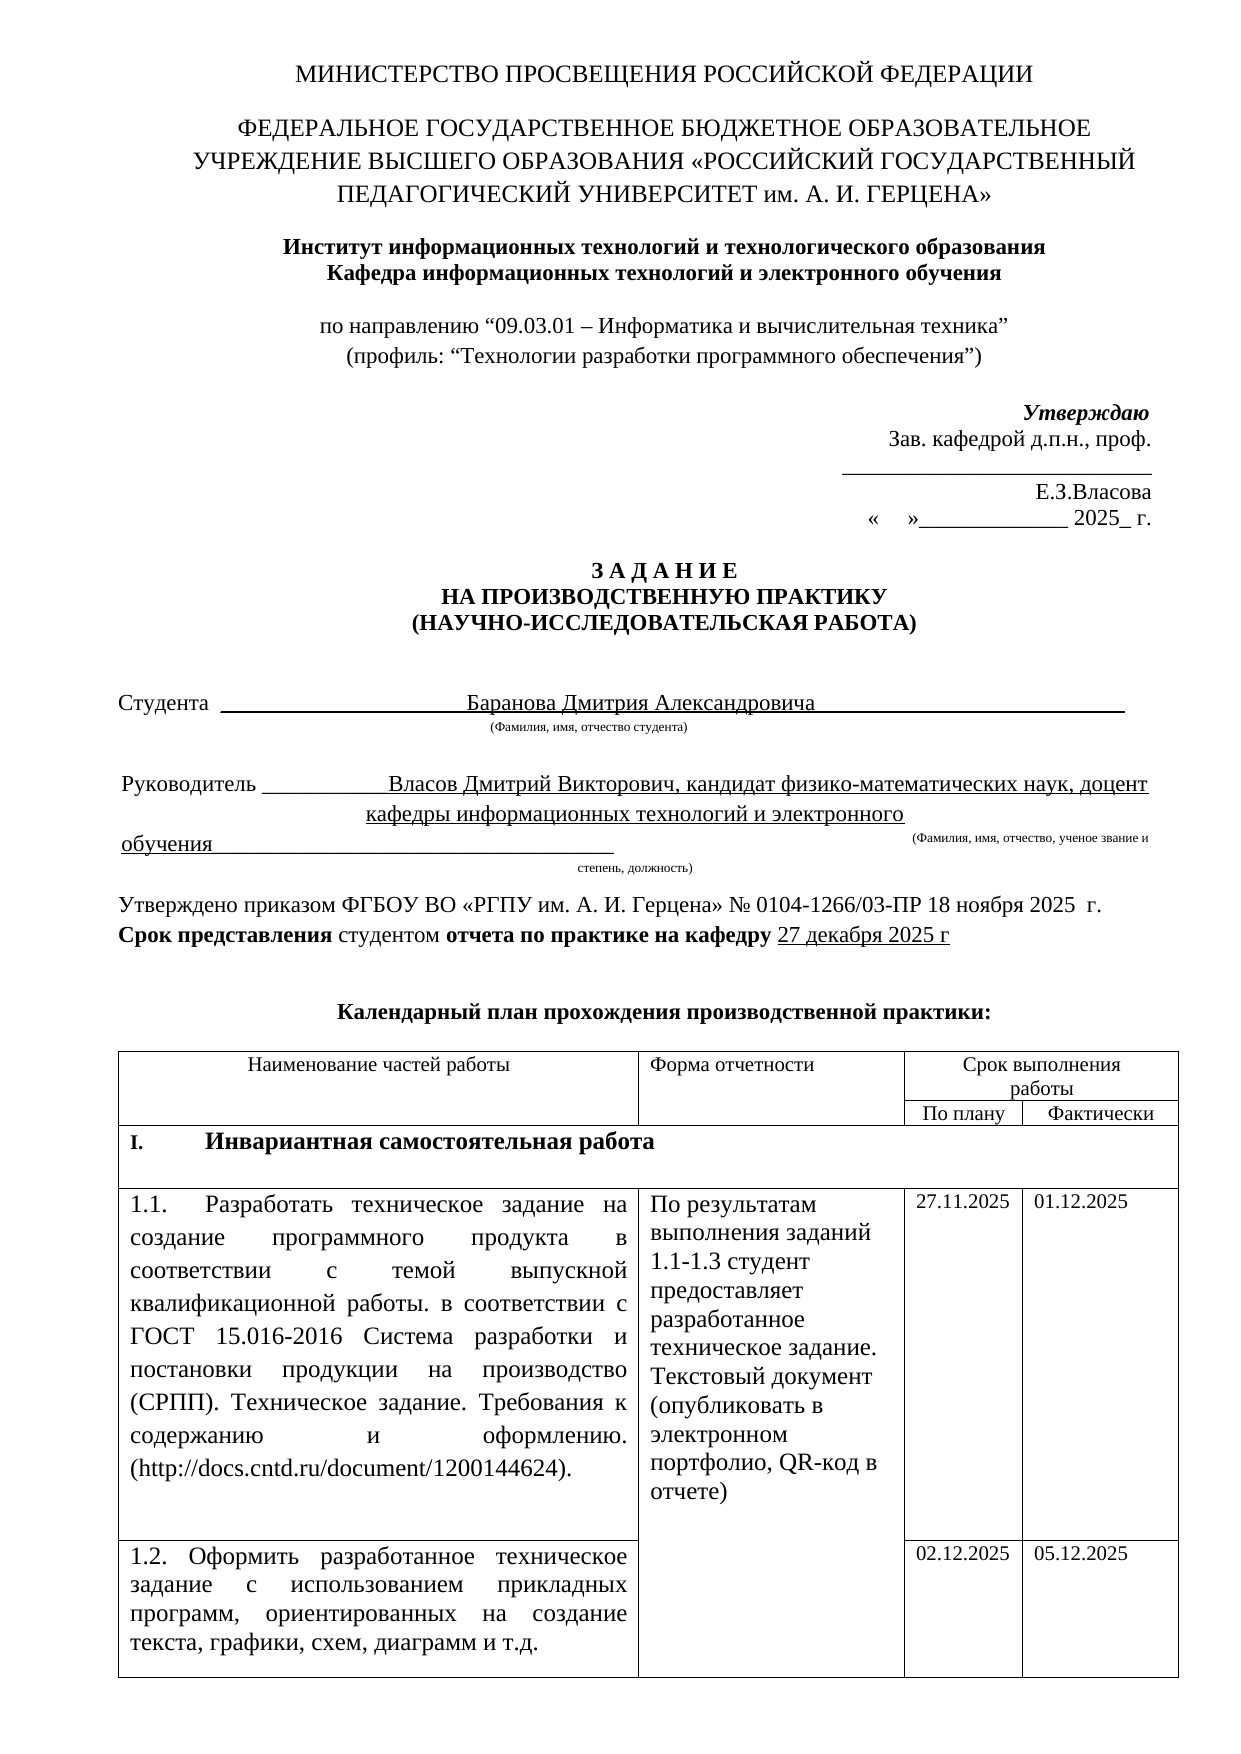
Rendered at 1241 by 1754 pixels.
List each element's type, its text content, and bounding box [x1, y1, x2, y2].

text МИНИСТЕРСТВО ПРОСВЕЩЕНИЯ РОССИЙСКОЙ ФЕДЕРАЦИИ [177, 59, 1152, 88]
text ФЕДЕРАЛЬНОЕ ГОСУДАРСТВЕННОЕ БЮДЖЕТНОЕ ОБРАЗОВАТЕЛЬНОЕ УЧРЕЖДЕНИЕ ВЫСШЕГО ОБРАЗОВАНИЯ «РОССИЙСКИЙ ГОСУДАРСТВЕННЫЙ ПЕДАГОГИЧЕСКИЙ УНИВЕРСИТЕТ им. А. И. ГЕРЦЕНА» [177, 113, 1152, 208]
text Утверждаю [177, 399, 1152, 425]
text ___________________________ [177, 451, 1152, 478]
text Институт информационных технологий и технологического образования [177, 233, 1152, 259]
text Зав. кафедрой д.п.н., проф. [177, 425, 1152, 451]
text Утверждено приказом ФГБОУ ВО «РГПУ им. А. И. Герцена» № 0104-1266/03-ПР 18 ноября 2025 г. [118, 891, 1152, 917]
table_cell По результатам выполнения заданий 1.1-1.3 студент предоставляет разработанное техническое задание. Текстовый документ (опубликовать в электронном портфолио, QR-код в отчете) [639, 1189, 904, 1677]
table_cell 05.12.2025 [1023, 1541, 1178, 1677]
table_header Срок выполнения работы [905, 1052, 1178, 1100]
table_header Наименование частей работы [119, 1052, 638, 1125]
text Руководитель ___________Власов Дмитрий Викторович, кандидат физико-математических наук, доцент кафедры информационных технологий и электронного обучения___________________________________ (Фамилия, имя, отчество, ученое звание и степень, должность) [118, 770, 1152, 887]
text Студента ____________ Баранова Дмитрия Александровича___________________________ [118, 688, 1152, 715]
text Кафедра информационных технологий и электронного обучения [177, 259, 1152, 286]
table_cell Разработать техническое задание на создание программного продукта в соответствии с темой выпускной квалификационной работы. в соответствии с ГОСТ 15.016-2016 Система разработки и постановки продукции на производство (СРПП). Техническое задание. Требования к содержанию и оформлению. (http://docs.cntd.ru/document/1200144624). [119, 1189, 638, 1540]
text (профиль: “Технологии разработки программного обеспечения”) [177, 342, 1152, 368]
text (Фамилия, имя, отчество студента) [118, 719, 1152, 745]
text « »_____________ 2025_ г. [177, 504, 1152, 530]
table_cell 27.11.2025 [905, 1189, 1022, 1540]
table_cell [119, 1541, 638, 1677]
table_cell По плану [905, 1101, 1022, 1125]
text по направлению “09.03.01 – Информатика и вычислительная техника” [177, 312, 1152, 338]
table_cell Инвариантная самостоятельная работа [119, 1126, 1178, 1188]
table_cell Фактически [1023, 1101, 1178, 1125]
text З А Д А Н И Е [177, 557, 1152, 583]
table_cell 01.12.2025 [1023, 1189, 1178, 1540]
text (НАУЧНО-ИССЛЕДОВАТЕЛЬСКАЯ РАБОТА) [177, 609, 1152, 636]
table_header Форма отчетности [639, 1052, 904, 1125]
text Срок представления студентом отчета по практике на кафедру 27 декабря 2025 г [118, 921, 1152, 947]
text НА ПРОИЗВОДСТВЕННУЮ ПРАКТИКУ [177, 583, 1152, 609]
table_cell 02.12.2025 [905, 1541, 1022, 1677]
text Е.З.Власова [177, 478, 1152, 504]
text Календарный план прохождения производственной практики: [177, 998, 1152, 1024]
